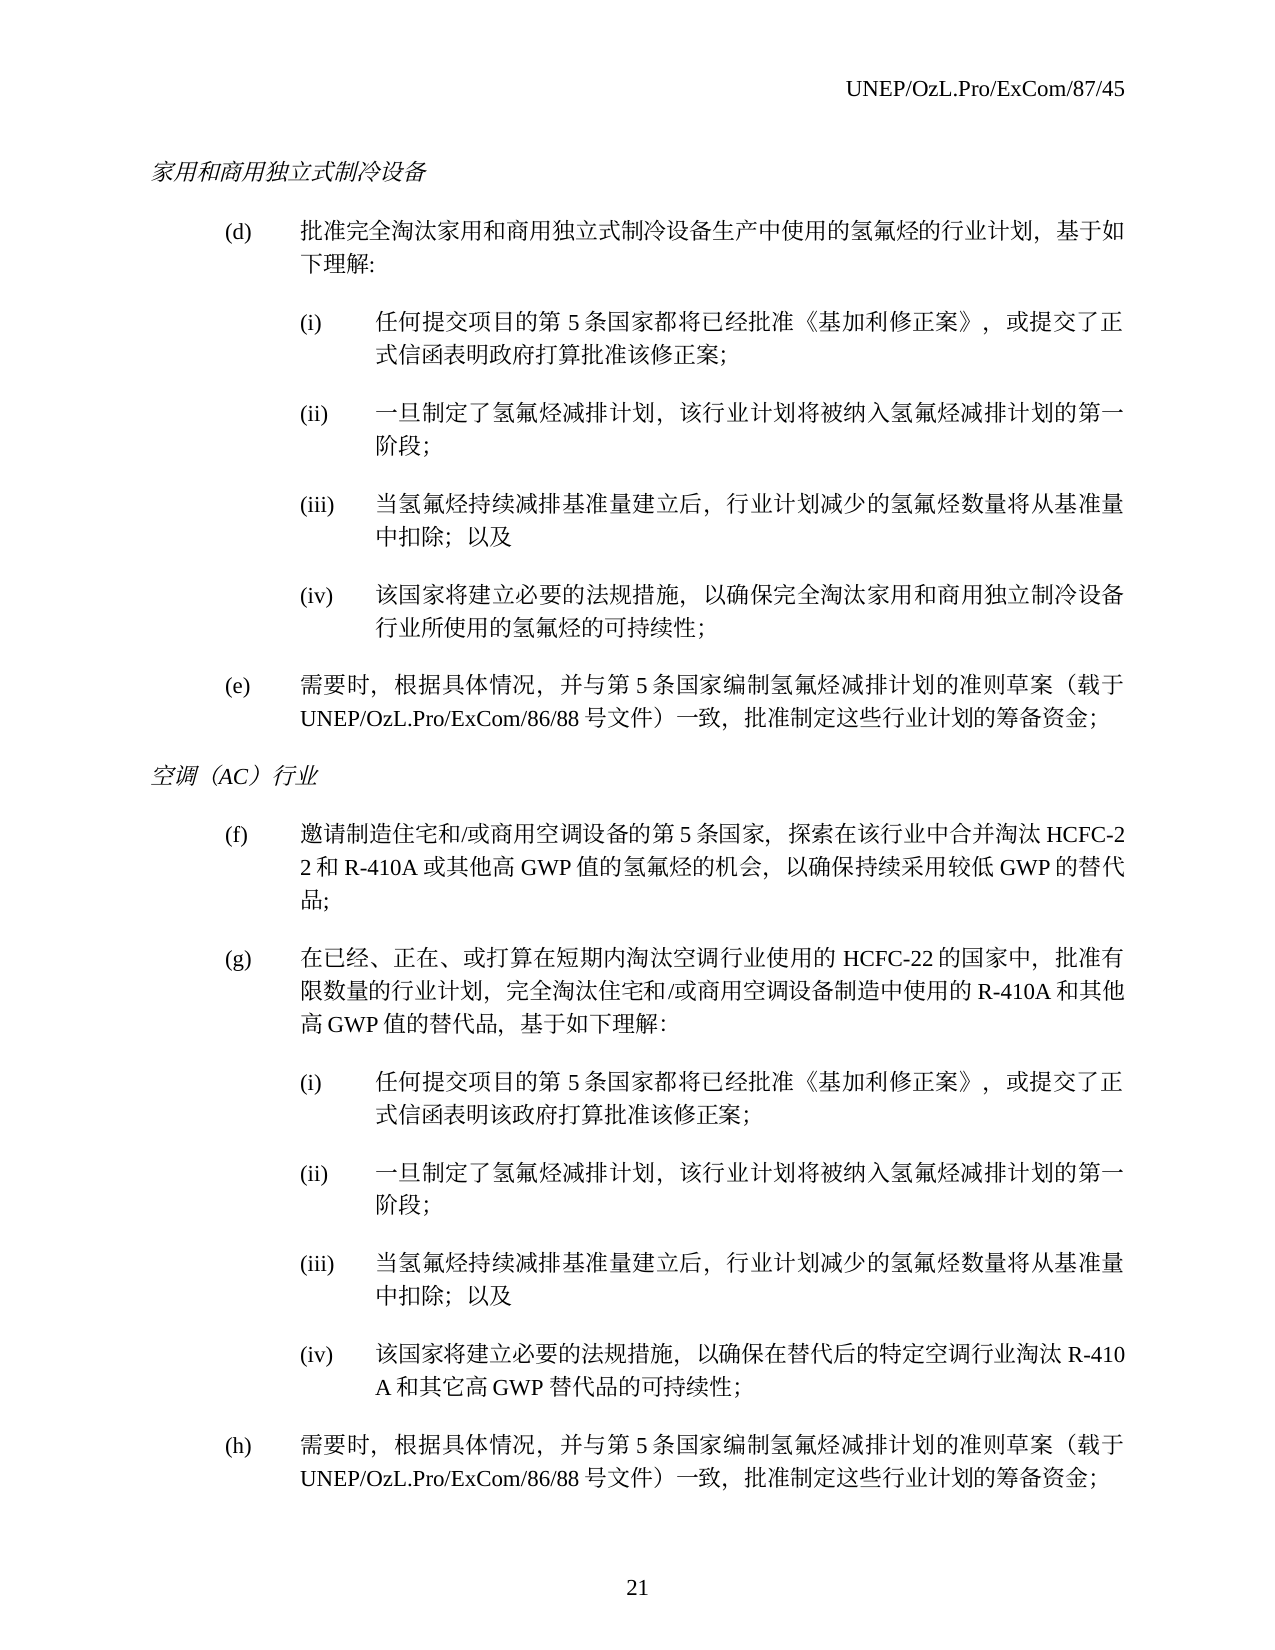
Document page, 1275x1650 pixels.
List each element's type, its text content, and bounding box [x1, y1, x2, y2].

subtitle 该国家将建立必要的法规措施，以确保在替代后的特定空调行业淘汰R-410A和其它高GWP 替代品的可持续性； [300, 1336, 1125, 1402]
text 空调（AC）行业 [150, 758, 1125, 791]
text 家用和商用独立式制冷设备 [150, 154, 1125, 187]
subtitle 需要时，根据具体情况，并与第5条国家编制氢氟烃减排计划的准则草案（载于UNEP/OzL.Pro/ExCom/86/88号文件）一致，批准制定这些行业计划的筹备资金； [225, 667, 1125, 733]
subtitle 在已经、正在、或打算在短期内淘汰空调行业使用的HCFC-22的国家中，批准有限数量的行业计划，完全淘汰住宅和/或商用空调设备制造中使用的R-410A和其他高GWP值的替代品，基于如下理解： [225, 940, 1125, 1039]
subtitle 一旦制定了氢氟烃减排计划，该行业计划将被纳入氢氟烃减排计划的第一阶段； [300, 1154, 1125, 1220]
subtitle 需要时，根据具体情况，并与第5条国家编制氢氟烃减排计划的准则草案（载于UNEP/OzL.Pro/ExCom/86/88号文件）一致，批准制定这些行业计划的筹备资金； [225, 1427, 1125, 1493]
subtitle 批准完全淘汰家用和商用独立式制冷设备生产中使用的氢氟烃的行业计划，基于如下理解: [225, 213, 1125, 279]
subtitle 一旦制定了氢氟烃减排计划，该行业计划将被纳入氢氟烃减排计划的第一阶段； [300, 395, 1125, 461]
subtitle 任何提交项目的第5条国家都将已经批准《基加利修正案》，或提交了正式信函表明政府打算批准该修正案； [300, 304, 1125, 370]
subtitle 当氢氟烃持续减排基准量建立后，行业计划减少的氢氟烃数量将从基准量中扣除；以及 [300, 1245, 1125, 1311]
subtitle 该国家将建立必要的法规措施，以确保完全淘汰家用和商用独立制冷设备行业所使用的氢氟烃的可持续性； [300, 577, 1125, 642]
subtitle 当氢氟烃持续减排基准量建立后，行业计划减少的氢氟烃数量将从基准量中扣除；以及 [300, 486, 1125, 552]
subtitle 邀请制造住宅和/或商用空调设备的第5条国家，探索在该行业中合并淘汰HCFC-22和R-410A或其他高GWP值的氢氟烃的机会，以确保持续采用较低GWP的替代品; [225, 816, 1125, 915]
subtitle 任何提交项目的第5条国家都将已经批准《基加利修正案》，或提交了正式信函表明该政府打算批准该修正案； [300, 1064, 1125, 1129]
